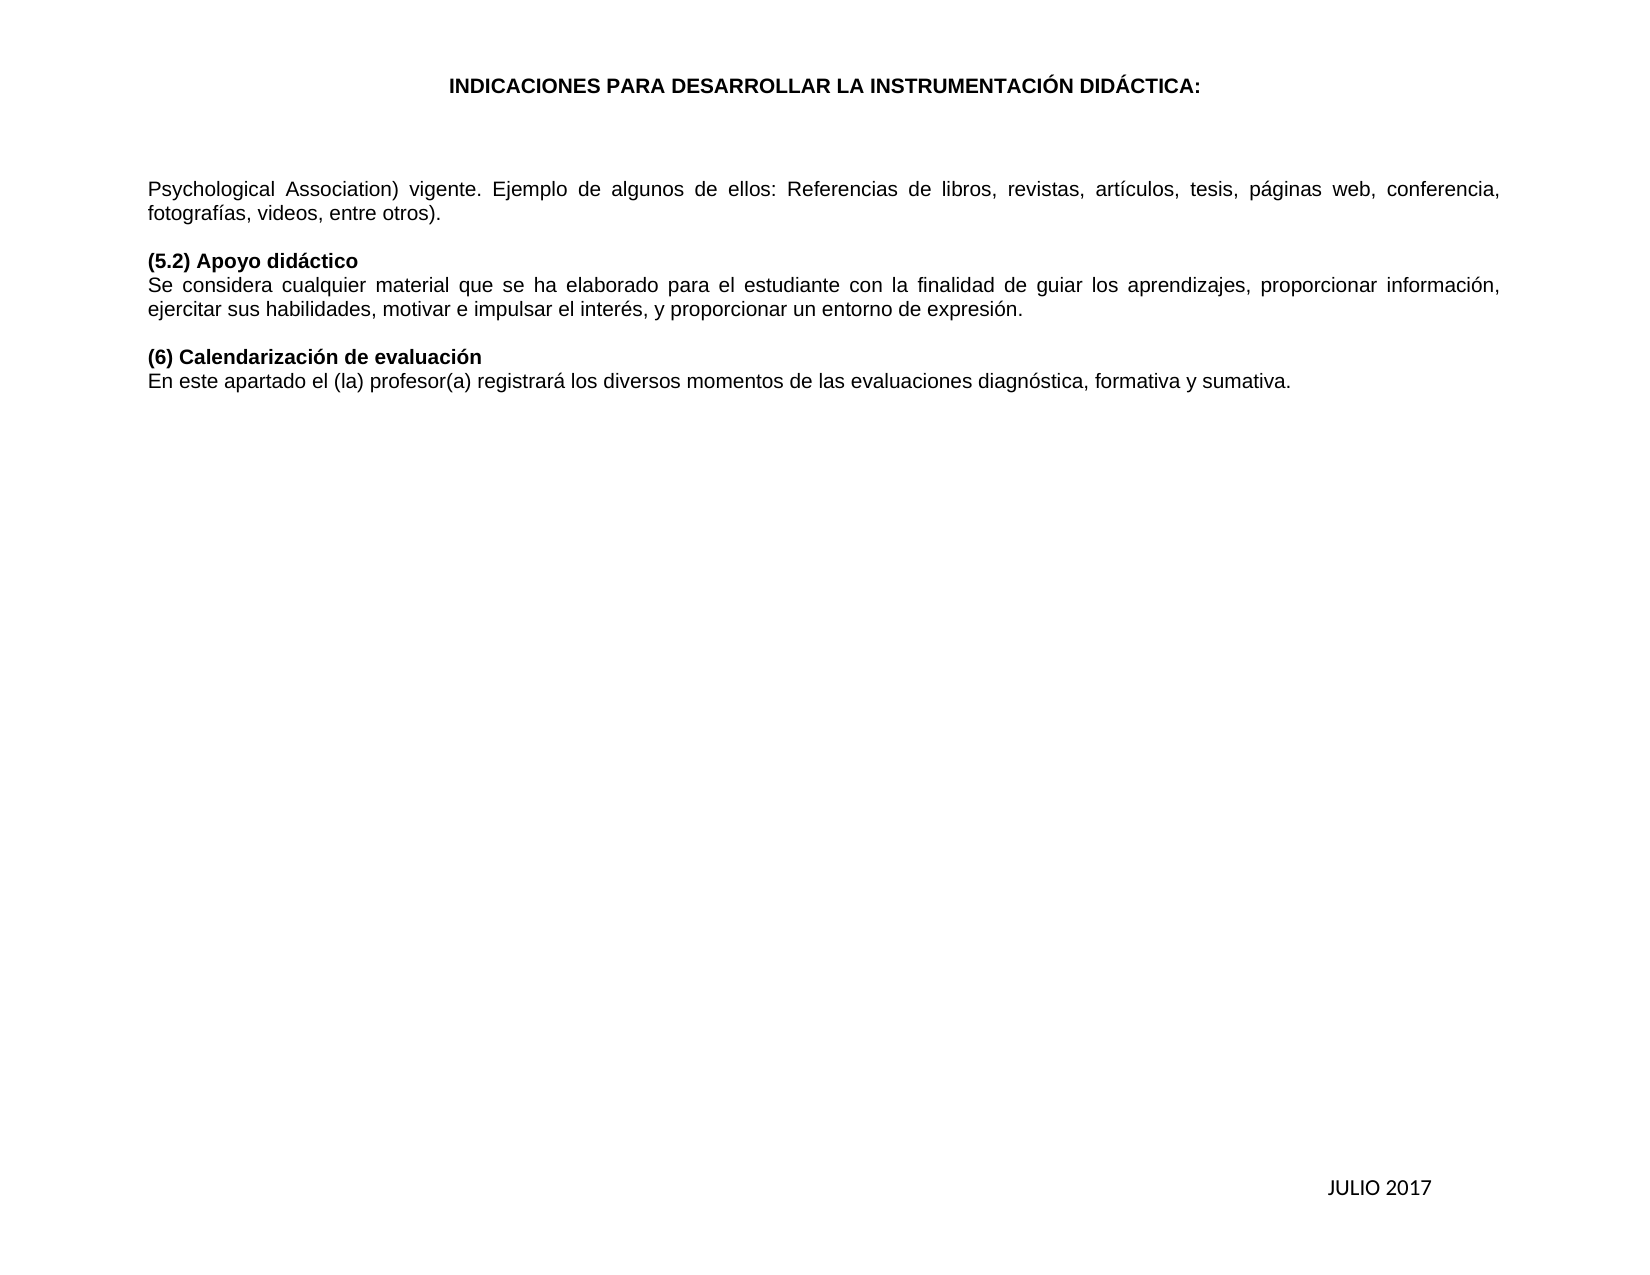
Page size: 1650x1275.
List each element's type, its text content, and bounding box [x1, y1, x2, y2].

text Se considera cualquier material que se ha elaborado para el estudiante con la finalidad de guiar los aprendizajes, proporcionar información, ejercitar sus habilidades, motivar e impulsar el interés, y proporcionar un entorno de expresión. [148, 273, 1502, 321]
text (6) Calendarización de evaluación [148, 345, 1502, 369]
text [148, 177, 1502, 225]
text (5.2) Apoyo didáctico [148, 249, 1502, 273]
text En este apartado el (la) profesor(a) registrará los diversos momentos de las evaluaciones diagnóstica, formativa y sumativa. [148, 369, 1502, 393]
